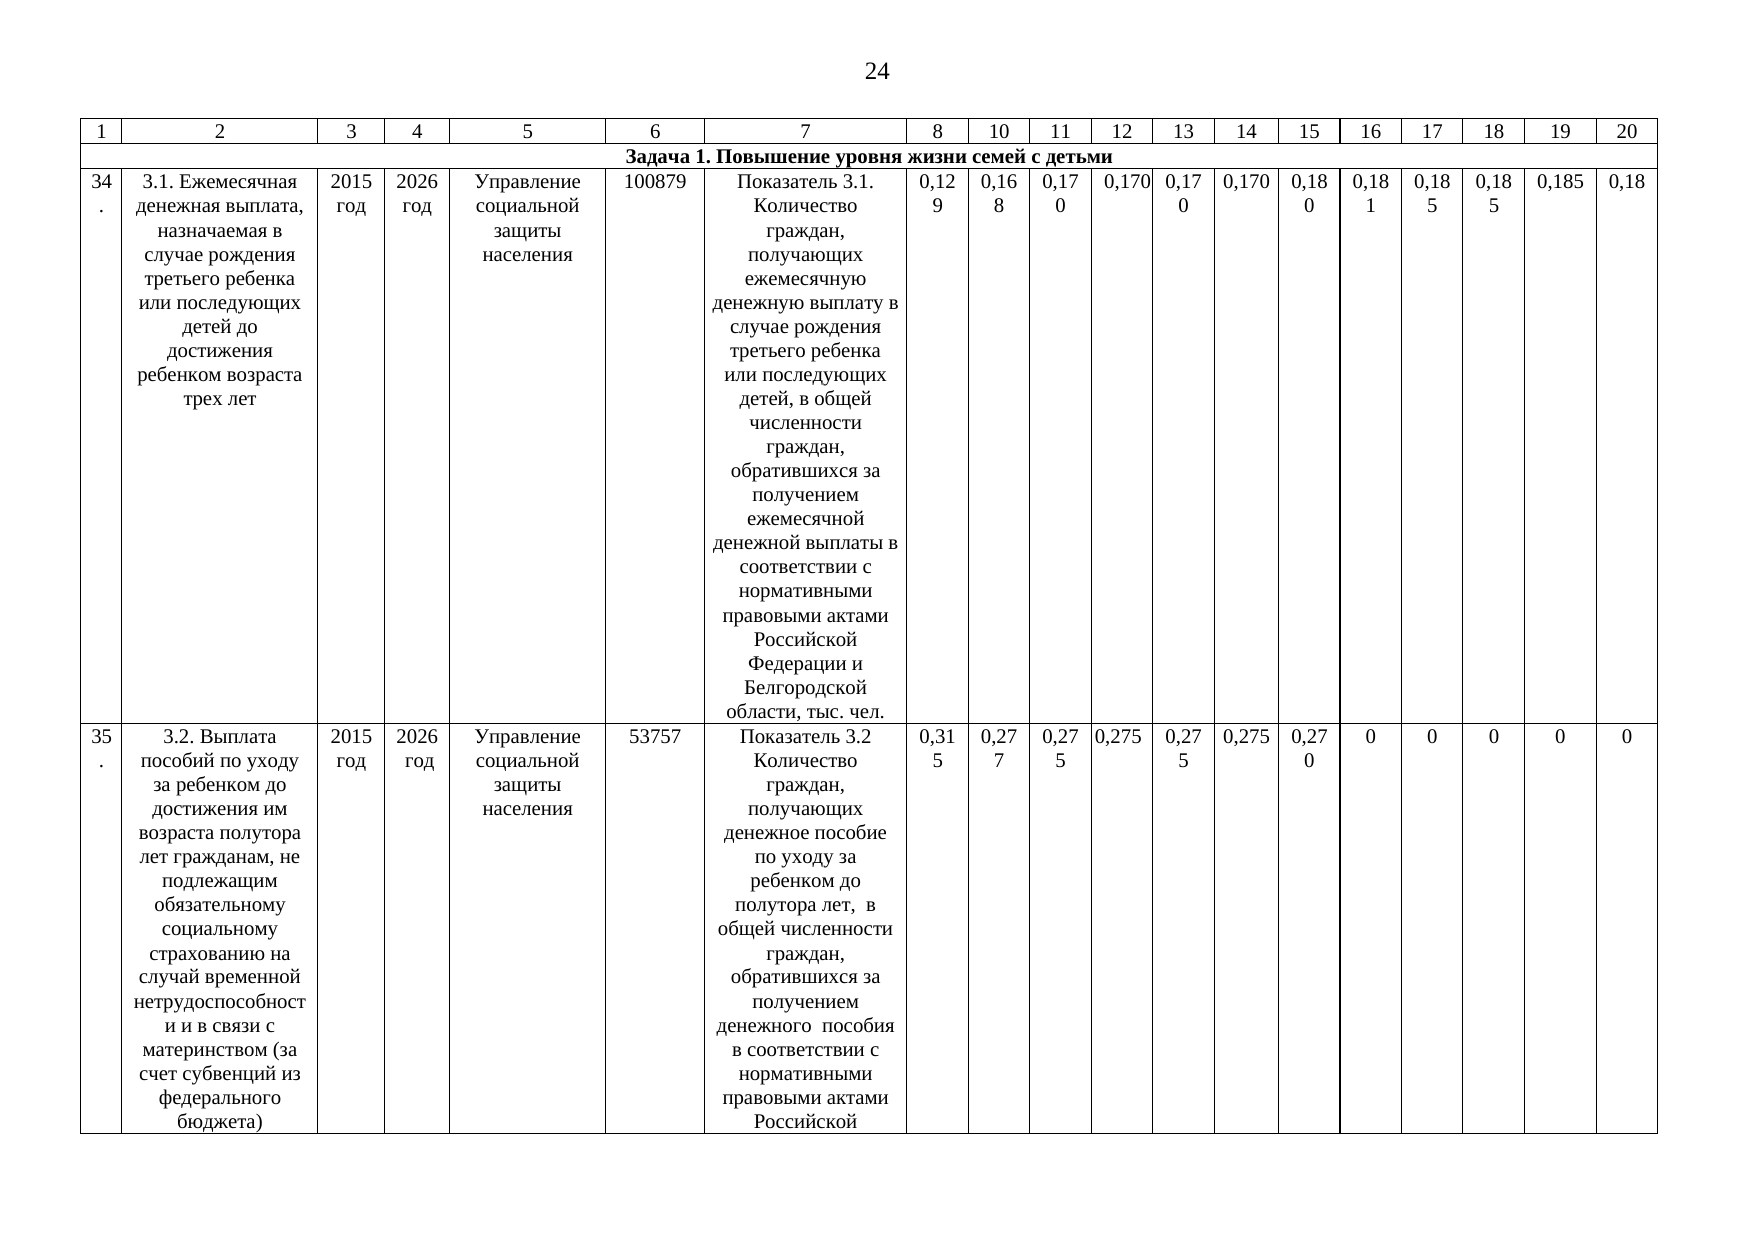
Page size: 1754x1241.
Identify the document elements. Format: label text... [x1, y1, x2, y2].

table_cell 0 [1402, 724, 1462, 1133]
table_header 13 [1153, 119, 1214, 143]
table_header 3 [318, 119, 384, 143]
table_cell 100879 [606, 169, 704, 723]
table_cell 2026 год [385, 169, 449, 723]
table_cell 53757 [606, 724, 704, 1133]
table_header 14 [1215, 119, 1278, 143]
table_header 11 [1030, 119, 1091, 143]
table_cell 0,275 [1092, 724, 1152, 1133]
table_cell 0,170 [1215, 169, 1278, 723]
table_cell 0,170 [1030, 169, 1091, 723]
table_cell 0 [1525, 724, 1596, 1133]
table_cell 0,18 [1597, 169, 1657, 723]
table_cell 0,277 [969, 724, 1029, 1133]
table_header 8 [907, 119, 968, 143]
table_header 19 [1525, 119, 1596, 143]
table_header 4 [385, 119, 449, 143]
table_cell 0,185 [1525, 169, 1596, 723]
table_header 18 [1463, 119, 1524, 143]
table_cell 0,129 [907, 169, 968, 723]
table_cell 0,315 [907, 724, 968, 1133]
table_cell 0,185 [1463, 169, 1524, 723]
table_cell 2015 год [318, 169, 384, 723]
table_header 12 [1092, 119, 1152, 143]
table_cell Показатель 3.1. Количество граждан, получающих ежемесячную денежную выплату в случае рождения третьего ребенка или последующих детей, в общей численности граждан, обратившихся за получением ежемесячной денежной выплаты в соответствии с нормативными правовыми актами Российской Федерации и Белгородской области, тыс. чел. [705, 169, 906, 723]
table_cell 0,275 [1030, 724, 1091, 1133]
table_cell 2015 год [318, 724, 384, 1133]
table_cell 0,181 [1341, 169, 1401, 723]
table_cell 2026 год [385, 724, 449, 1133]
table_cell 35. [81, 724, 121, 1133]
table_cell 0,270 [1279, 724, 1339, 1133]
table_cell Задача 1. Повышение уровня жизни семей с детьми [81, 144, 1657, 168]
table_header 16 [1341, 119, 1401, 143]
table_header 2 [122, 119, 317, 143]
table_cell 0,170 [1092, 169, 1152, 723]
table_cell 0,180 [1279, 169, 1339, 723]
table_cell 3.1. Ежемесячная денежная выплата, назначаемая в случае рождения третьего ребенка или последующих детей до достижения ребенком возраста трех лет [122, 169, 317, 723]
table_header 20 [1597, 119, 1657, 143]
table_cell 0,170 [1153, 169, 1214, 723]
table_header 1 [81, 119, 121, 143]
table_header 5 [450, 119, 605, 143]
table_cell 34. [81, 169, 121, 723]
table_cell Управление социальной защиты населения [450, 724, 605, 1133]
table_cell Управление социальной защиты населения [450, 169, 605, 723]
table_cell 0 [1597, 724, 1657, 1133]
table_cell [705, 724, 906, 1133]
table_header 10 [969, 119, 1029, 143]
table_header 17 [1402, 119, 1462, 143]
table_header 7 [705, 119, 906, 143]
table_cell 0,185 [1402, 169, 1462, 723]
table_cell 0,275 [1215, 724, 1278, 1133]
table_header 6 [606, 119, 704, 143]
table_cell 0 [1341, 724, 1401, 1133]
table_cell 0 [1463, 724, 1524, 1133]
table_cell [122, 724, 317, 1133]
table_header 15 [1279, 119, 1339, 143]
table_cell 0,275 [1153, 724, 1214, 1133]
table_cell 0,168 [969, 169, 1029, 723]
